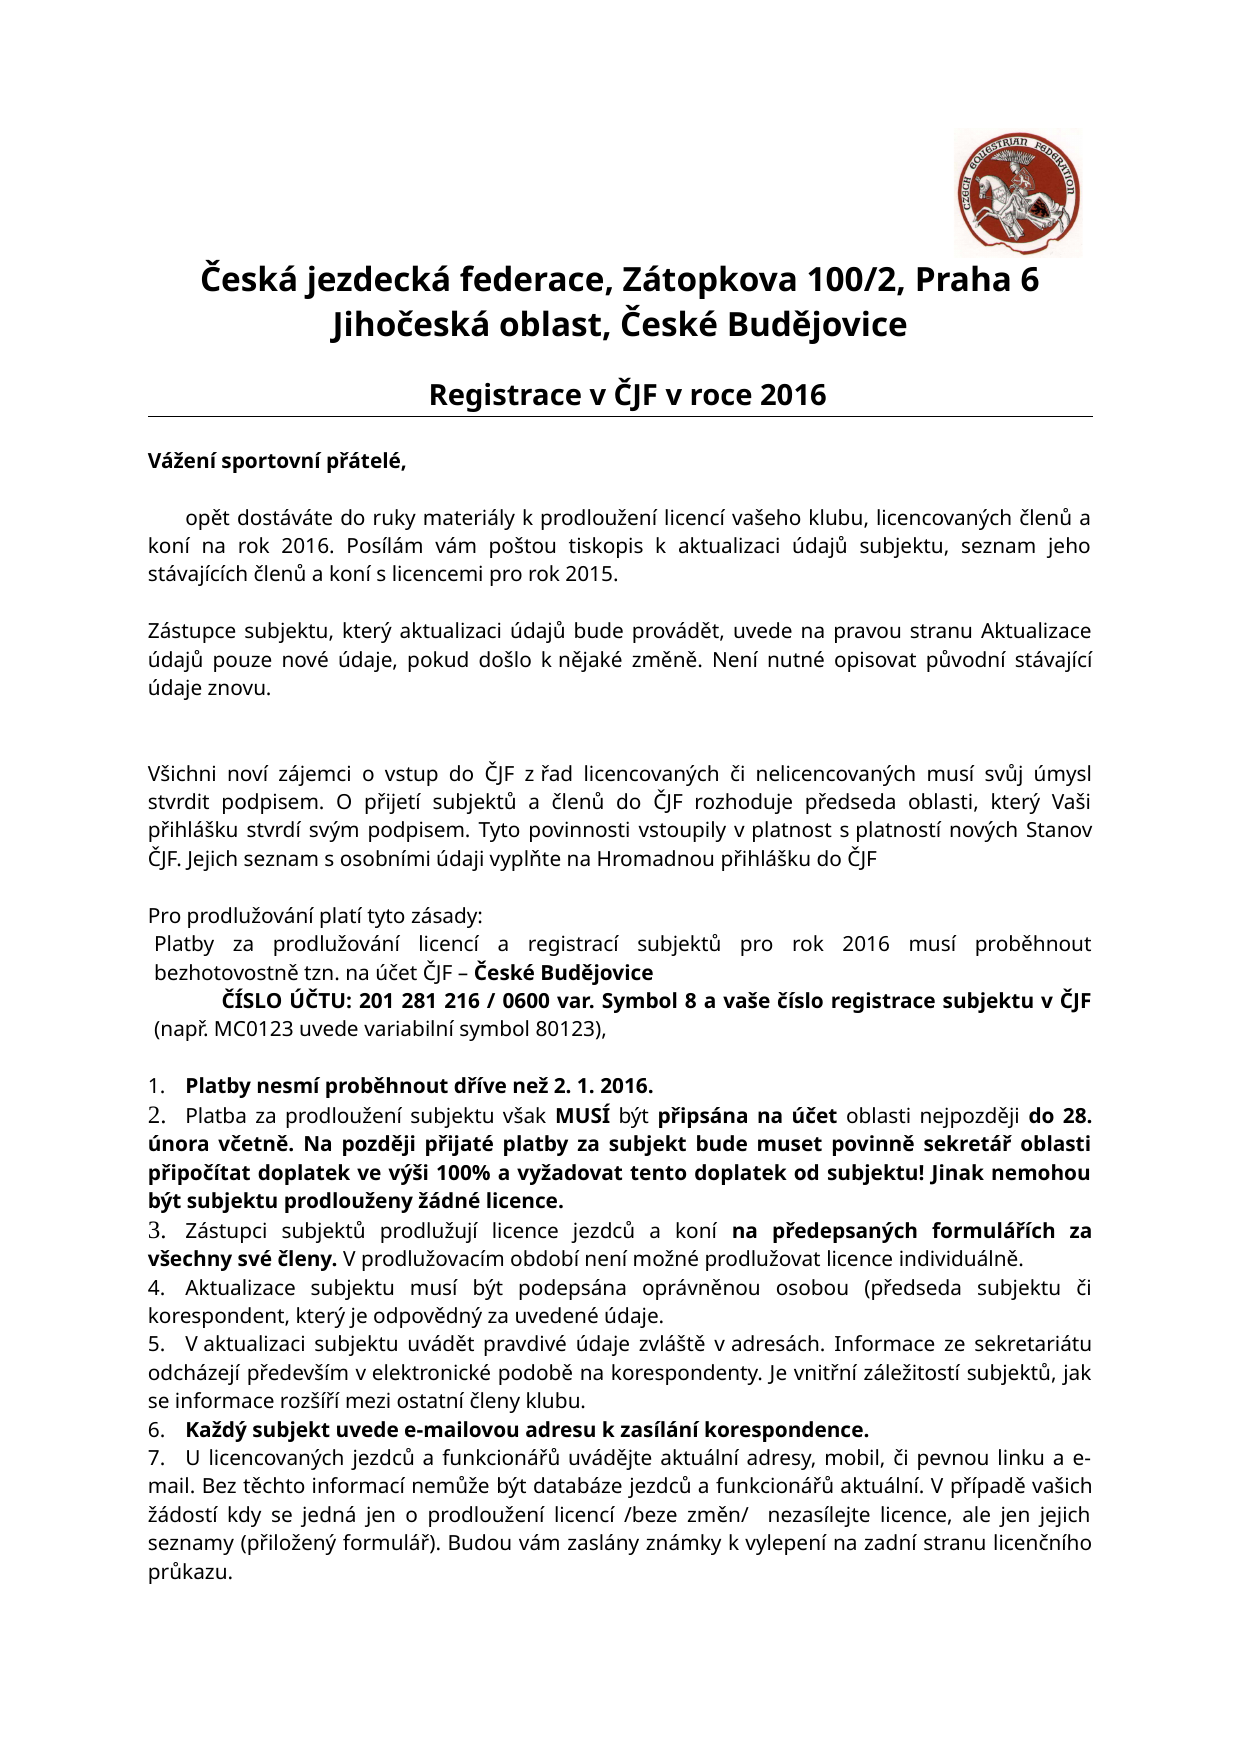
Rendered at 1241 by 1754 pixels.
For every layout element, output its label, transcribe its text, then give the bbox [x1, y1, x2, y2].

text Všichni noví zájemci o vstup do ČJF z řad licencovaných či nelicencovaných musí svůj úmysl stvrdit podpisem. O přijetí subjektů a členů do ČJF rozhoduje předseda oblasti, který Vaši přihlášku stvrdí svým podpisem. Tyto povinnosti vstoupily v platnost s platností nových Stanov ČJF. Jejich seznam s osobními údaji vyplňte na Hromadnou přihlášku do ČJF [148, 759, 1093, 872]
subtitle Registrace v ČJF v roce 2016 [148, 374, 1093, 416]
text Zástupce subjektu, který aktualizaci údajů bude provádět, uvede na pravou stranu Aktualizace údajů pouze nové údaje, pokud došlo k nějaké změně. Není nutné opisovat původní stávající údaje znovu. [148, 616, 1093, 702]
text Jihočeská oblast, České Budějovice [148, 301, 1093, 346]
list U licencovaných jezdců a funkcionářů uvádějte aktuální adresy, mobil, či pevnou linku a e-mail. Bez těchto informací nemůže být databáze jezdců a funkcionářů aktuální. V případě vašich žádostí kdy se jedná jen o prodloužení licencí /beze změn/ nezasílejte licence, ale jen jejich seznamy (přiložený formulář). Budou vám zaslány známky k vylepení na zadní stranu licenčního průkazu. [148, 1443, 1093, 1585]
list V aktualizaci subjektu uvádět pravdivé údaje zvláště v adresách. Informace ze sekretariátu odcházejí především v elektronické podobě na korespondenty. Je vnitřní záležitostí subjektů, jak se informace rozšíří mezi ostatní členy klubu. [148, 1329, 1093, 1415]
text Česká jezdecká federace, Zátopkova 100/2, Praha 6 [148, 255, 1093, 301]
list Platba za prodloužení subjektu však MUSÍ být připsána na účet oblasti nejpozději do 28. února včetně. Na později přijaté platby za subjekt bude muset povinně sekretář oblasti připočítat doplatek ve výši 100% a vyžadovat tento doplatek od subjektu! Jinak nemohou být subjektu prodlouženy žádné licence. [148, 1100, 1093, 1215]
text Vážení sportovní přátelé, [148, 446, 1093, 474]
picture [953, 128, 1083, 255]
list Aktualizace subjektu musí být podepsána oprávněnou osobou (předseda subjektu či korespondent, který je odpovědný za uvedené údaje. [148, 1273, 1093, 1329]
text ČÍSLO ÚČTU: 201 281 216 / 0600 var. Symbol 8 a vaše číslo registrace subjektu v ČJF (např. MC0123 uvede variabilní symbol 80123), [154, 986, 1093, 1043]
text opět dostáváte do ruky materiály k prodloužení licencí vašeho klubu, licencovaných členů a koní na rok 2016. Posílám vám poštou tiskopis k aktualizaci údajů subjektu, seznam jeho stávajících členů a koní s licencemi pro rok 2015. [148, 503, 1093, 588]
list Zástupci subjektů prodlužují licence jezdců a koní na předepsaných formulářích za všechny své členy. V prodlužovacím období není možné prodlužovat licence individuálně. [148, 1215, 1093, 1273]
list Každý subjekt uvede e-mailovou adresu k zasílání korespondence. [148, 1415, 1093, 1443]
text Pro prodlužování platí tyto zásady: [148, 901, 1093, 929]
text Platby za prodlužování licencí a registrací subjektů pro rok 2016 musí proběhnout bezhotovostně tzn. na účet ČJF – České Budějovice [154, 929, 1093, 986]
list Platby nesmí proběhnout dříve než 2. 1. 2016. [148, 1071, 1093, 1100]
